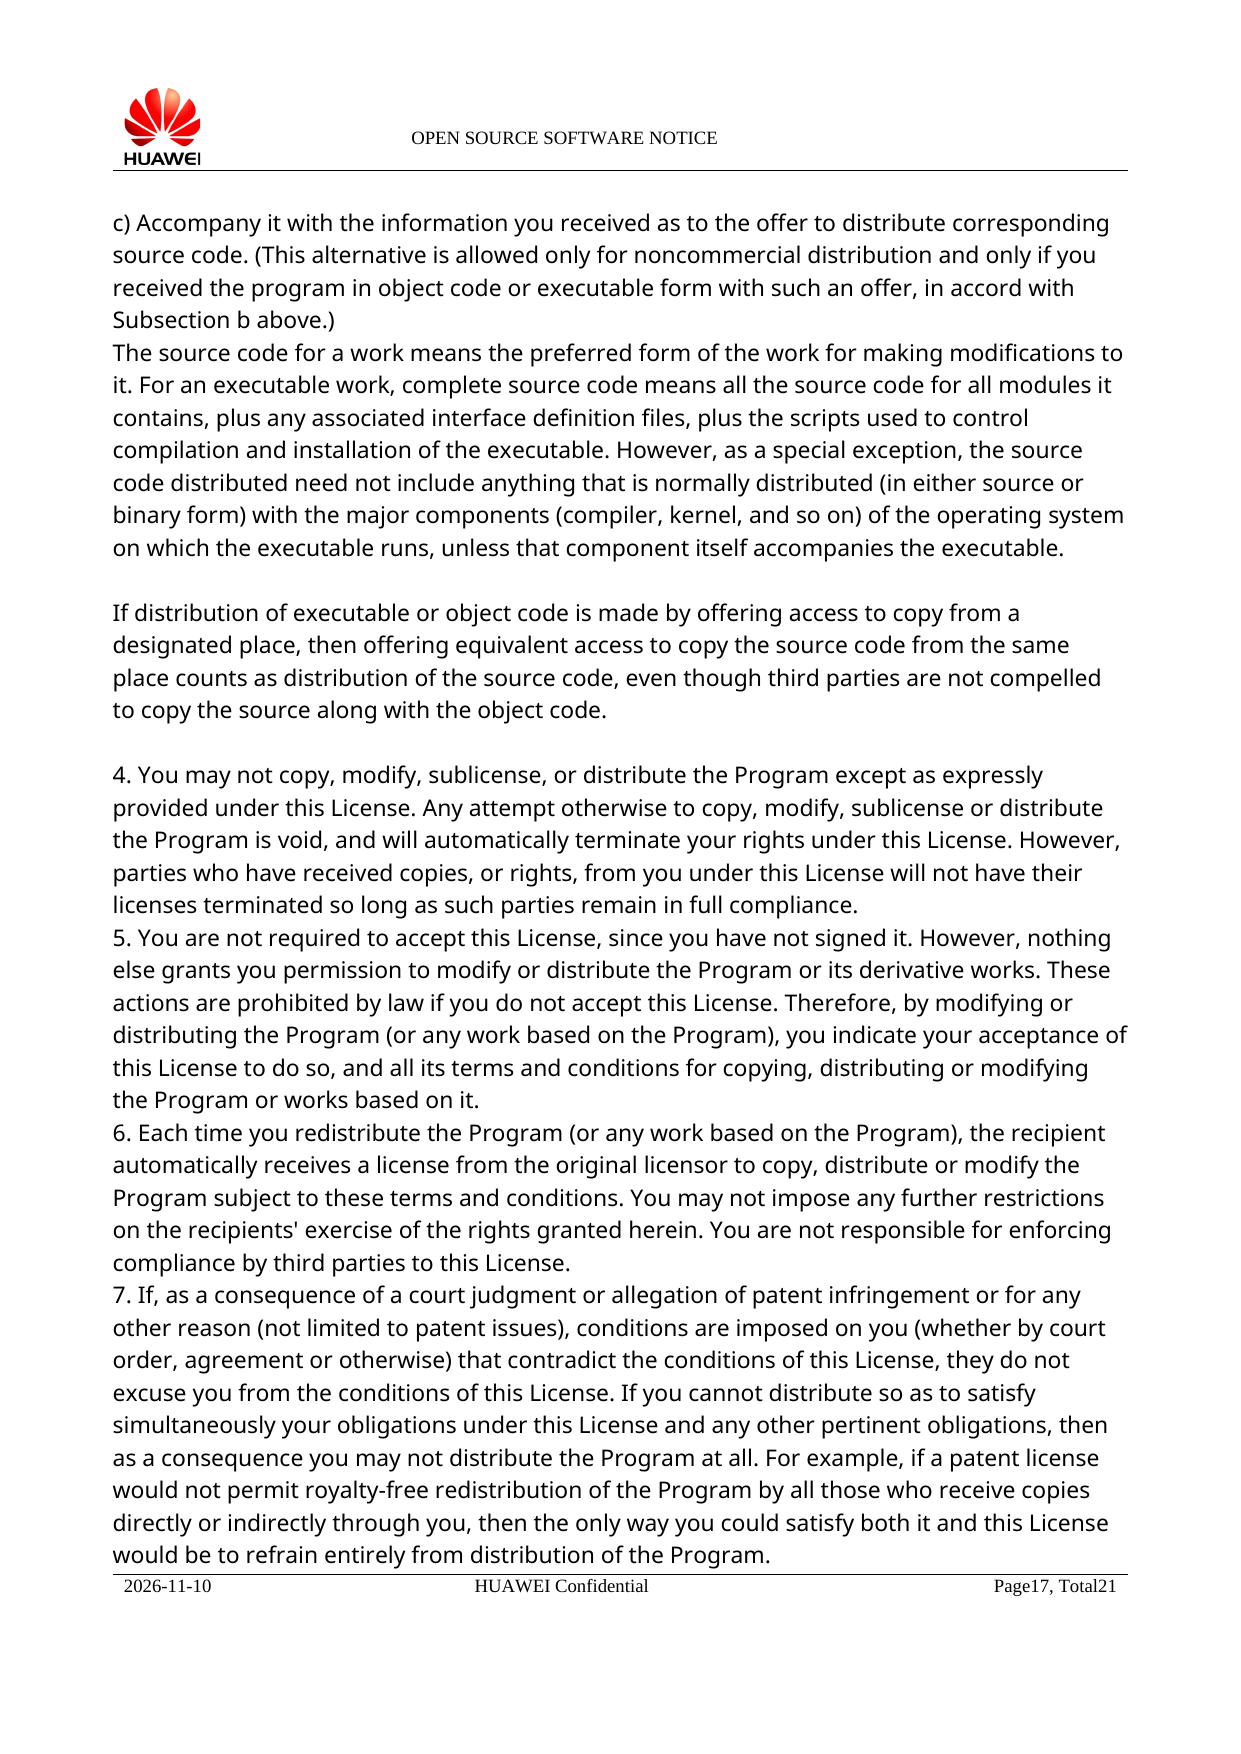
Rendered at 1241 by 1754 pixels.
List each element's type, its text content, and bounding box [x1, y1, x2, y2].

text 7. If, as a consequence of a court judgment or allegation of patent infringement or for any other reason (not limited to patent issues), conditions are imposed on you (whether by court order, agreement or otherwise) that contradict the conditions of this License, they do not excuse you from the conditions of this License. If you cannot distribute so as to satisfy simultaneously your obligations under this License and any other pertinent obligations, then as a consequence you may not distribute the Program at all. For example, if a patent license would not permit royalty-free redistribution of the Program by all those who receive copies directly or indirectly through you, then the only way you could satisfy both it and this License would be to refrain entirely from distribution of the Program. [112, 1279, 1128, 1571]
text c) Accompany it with the information you received as to the offer to distribute corresponding source code. (This alternative is allowed only for noncommercial distribution and only if you received the program in object code or executable form with such an offer, in accord with Subsection b above.) [112, 206, 1128, 336]
text The source code for a work means the preferred form of the work for making modifications to it. For an executable work, complete source code means all the source code for all modules it contains, plus any associated interface definition files, plus the scripts used to control compilation and installation of the executable. However, as a special exception, the source code distributed need not include anything that is normally distributed (in either source or binary form) with the major components (compiler, kernel, and so on) of the operating system on which the executable runs, unless that component itself accompanies the executable. [112, 336, 1128, 564]
text 5. You are not required to accept this License, since you have not signed it. However, nothing else grants you permission to modify or distribute the Program or its derivative works. These actions are prohibited by law if you do not accept this License. Therefore, by modifying or distributing the Program (or any work based on the Program), you indicate your acceptance of this License to do so, and all its terms and conditions for copying, distributing or modifying the Program or works based on it. [112, 921, 1128, 1116]
picture [124, 88, 201, 165]
text If distribution of executable or object code is made by offering access to copy from a designated place, then offering equivalent access to copy the source code from the same place counts as distribution of the source code, even though third parties are not compelled to copy the source along with the object code. [112, 596, 1128, 726]
text 4. You may not copy, modify, sublicense, or distribute the Program except as expressly provided under this License. Any attempt otherwise to copy, modify, sublicense or distribute the Program is void, and will automatically terminate your rights under this License. However, parties who have received copies, or rights, from you under this License will not have their licenses terminated so long as such parties remain in full compliance. [112, 759, 1128, 921]
text 6. Each time you redistribute the Program (or any work based on the Program), the recipient automatically receives a license from the original licensor to copy, distribute or modify the Program subject to these terms and conditions. You may not impose any further restrictions on the recipients' exercise of the rights granted herein. You are not responsible for enforcing compliance by third parties to this License. [112, 1116, 1128, 1279]
